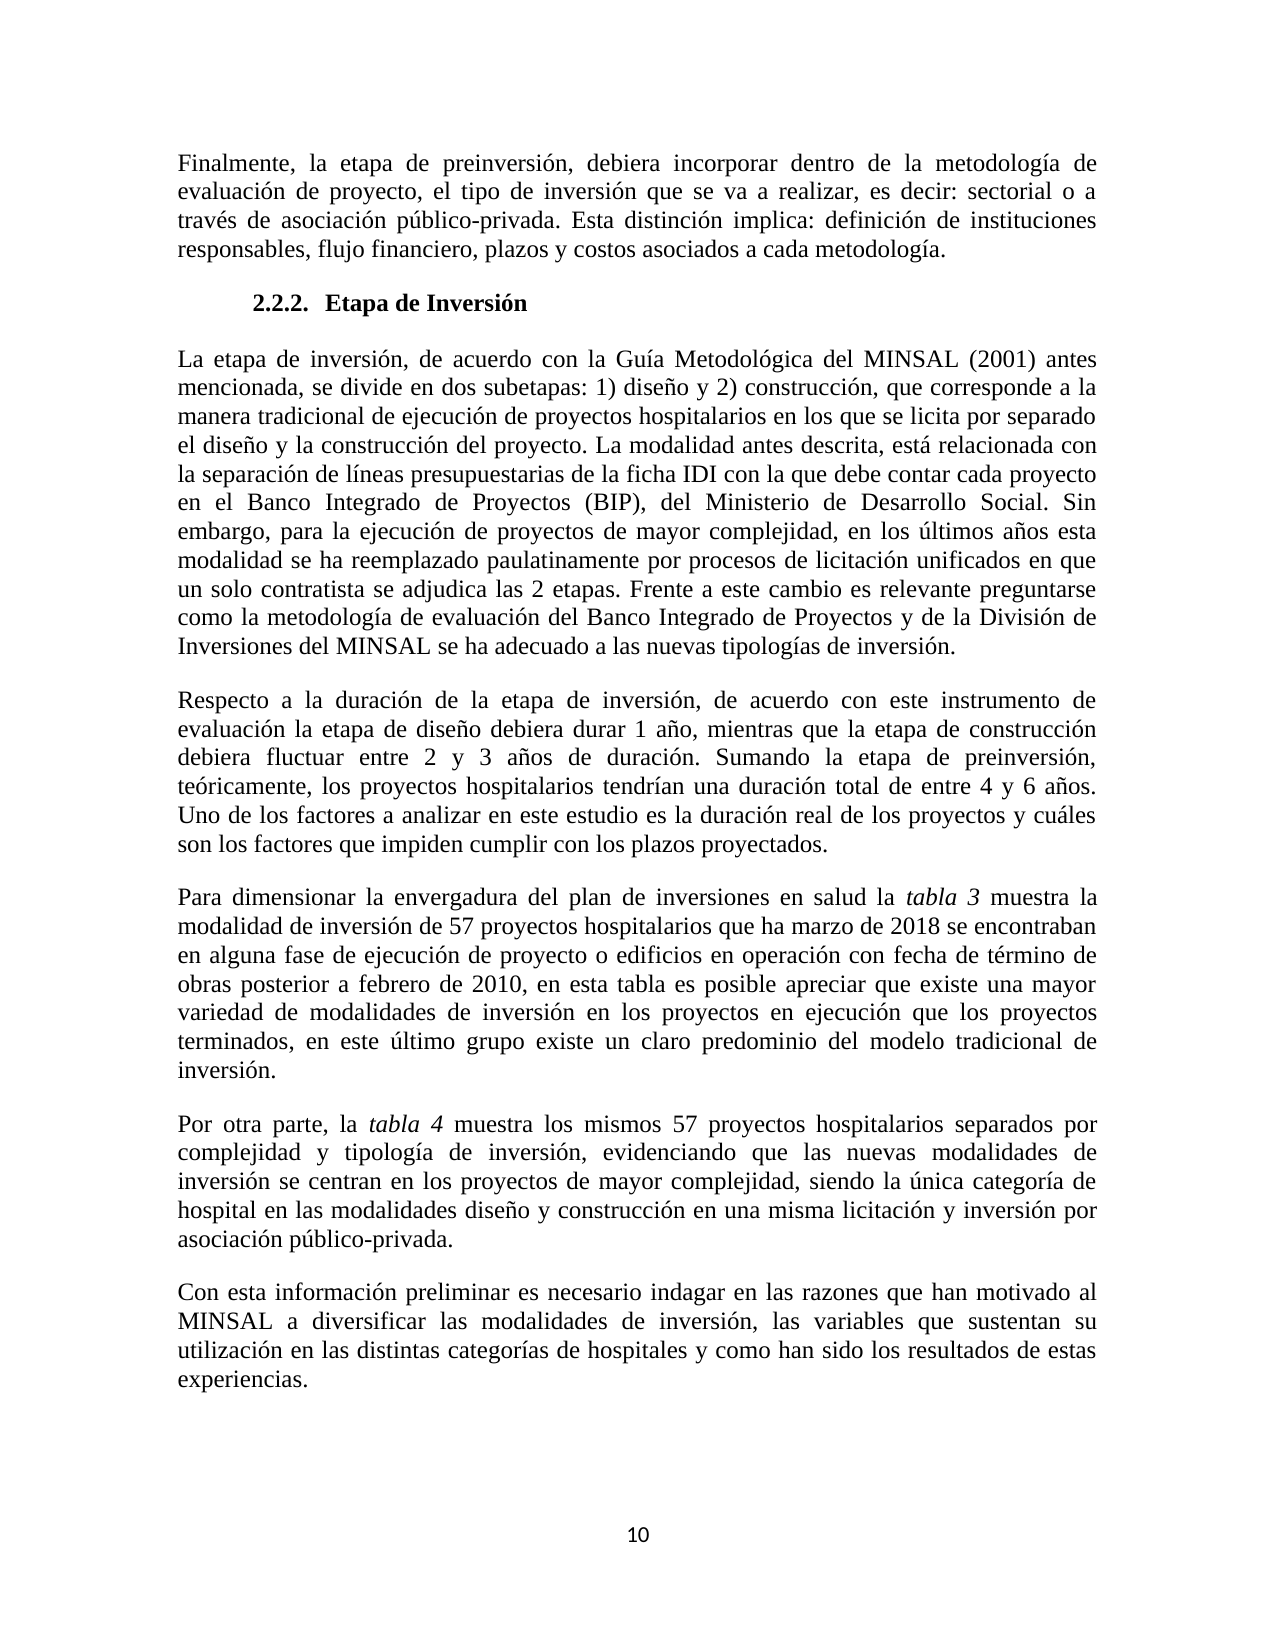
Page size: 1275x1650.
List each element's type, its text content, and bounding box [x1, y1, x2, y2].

text Para dimensionar la envergadura del plan de inversiones en salud la tabla 3 muestra la modalidad de inversión de 57 proyectos hospitalarios que ha marzo de 2018 se encontraban en alguna fase de ejecución de proyecto o edificios en operación con fecha de término de obras posterior a febrero de 2010, en esta tabla es posible apreciar que existe una mayor variedad de modalidades de inversión en los proyectos en ejecución que los proyectos terminados, en este último grupo existe un claro predominio del modelo tradicional de inversión. [177, 882, 1098, 1084]
text Con esta información preliminar es necesario indagar en las razones que han motivado al MINSAL a diversificar las modalidades de inversión, las variables que sustentan su utilización en las distintas categorías de hospitales y como han sido los resultados de estas experiencias. [177, 1277, 1098, 1392]
text Finalmente, la etapa de preinversión, debiera incorporar dentro de la metodología de evaluación de proyecto, el tipo de inversión que se va a realizar, es decir: sectorial o a través de asociación público-privada. Esta distinción implica: definición de instituciones responsables, flujo financiero, plazos y costos asociados a cada metodología. [177, 148, 1098, 263]
text Respecto a la duración de la etapa de inversión, de acuerdo con este instrumento de evaluación la etapa de diseño debiera durar 1 año, mientras que la etapa de construcción debiera fluctuar entre 2 y 3 años de duración. Sumando la etapa de preinversión, teóricamente, los proyectos hospitalarios tendrían una duración total de entre 4 y 6 años. Uno de los factores a analizar en este estudio es la duración real de los proyectos y cuáles son los factores que impiden cumplir con los plazos proyectados. [177, 685, 1098, 857]
text Por otra parte, la tabla 4 muestra los mismos 57 proyectos hospitalarios separados por complejidad y tipología de inversión, evidenciando que las nuevas modalidades de inversión se centran en los proyectos de mayor complejidad, siendo la única categoría de hospital en las modalidades diseño y construcción en una misma licitación y inversión por asociación público-privada. [177, 1109, 1098, 1252]
text Etapa de Inversión [252, 288, 1098, 316]
text La etapa de inversión, de acuerdo con la Guía Metodológica del MINSAL (2001) antes mencionada, se divide en dos subetapas: 1) diseño y 2) construcción, que corresponde a la manera tradicional de ejecución de proyectos hospitalarios en los que se licita por separado el diseño y la construcción del proyecto. La modalidad antes descrita, está relacionada con la separación de líneas presupuestarias de la ficha IDI con la que debe contar cada proyecto en el Banco Integrado de Proyectos (BIP), del Ministerio de Desarrollo Social. Sin embargo, para la ejecución de proyectos de mayor complejidad, en los últimos años esta modalidad se ha reemplazado paulatinamente por procesos de licitación unificados en que un solo contratista se adjudica las 2 etapas. Frente a este cambio es relevante preguntarse como la metodología de evaluación del Banco Integrado de Proyectos y de la División de Inversiones del MINSAL se ha adecuado a las nuevas tipologías de inversión. [177, 344, 1098, 660]
